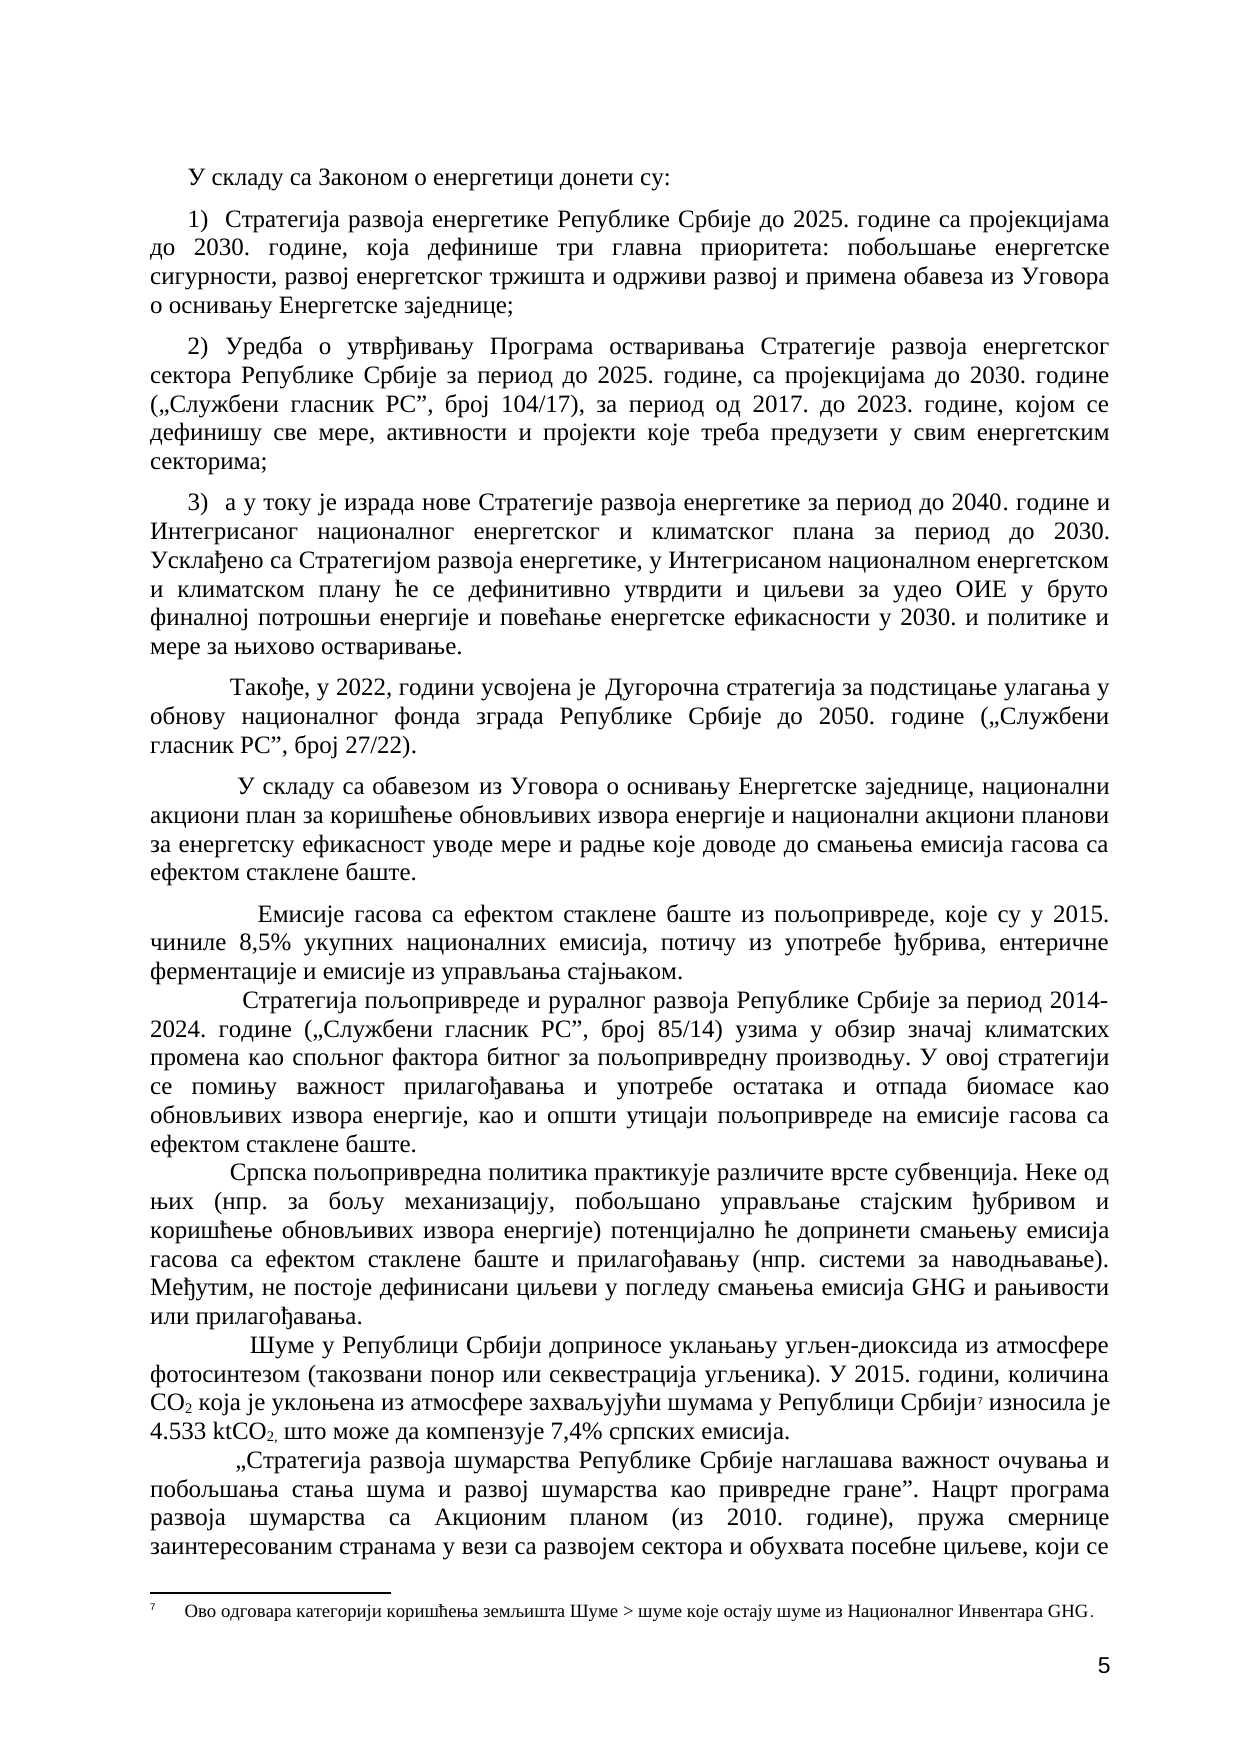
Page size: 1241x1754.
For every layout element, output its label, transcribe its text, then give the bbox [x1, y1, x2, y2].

text Шуме у Републици Србији доприносе уклањању угљен-диоксида из атмосфере фотосинтезом (такозвани понор или секвестрација угљеника). У 2015. години, количина CO2 која је уклоњена из атмосфере захваљујући шумама у Републици Србији износила је 4.533 ktCO2, што може да компензује 7,4% српских емисија. [150, 1330, 1110, 1445]
text У складу са Законом о енергетици донети су: [187, 162, 1110, 191]
text У складу са обавезом из Уговора о оснивању Енергетске заједнице, национални акциони план за коришћење обновљивих извора енергије и национални акциони планови за енергетску ефикасност уводе мере и радње које доводе до смањења емисија гасова са ефектом стаклене баште. [150, 771, 1110, 886]
text Такође, у 2022, години усвојена је Дугорочна стратегија за подстицање улагања у обнову националног фонда зграда Републике Србије до 2050. године („Службени гласник РС”, број 27/22). [150, 672, 1110, 759]
list Уредба о утврђивању Програма остваривања Стратегије развоја енергетског сектора Републике Србије за период до 2025. године, са пројекцијама до 2030. године („Службени гласник РС”, број 104/17), за период од 2017. до 2023. године, којом се дефинишу све мере, активности и пројекти које треба предузети у свим енергетским секторима; [150, 331, 1110, 475]
list а у току је израда нове Стратегије развоја енергетике за период до 2040. године и Интегрисаног националног енергетског и климатског плана за период до 2030. Усклађено са Стратегијом развоја енергетике, у Интегрисаном националном енергетском и климатском плану ће се дефинитивно утврдити и циљеви за удео ОИЕ у бруто финалној потрошњи енергије и повећање енергетске ефикасности у 2030. и политике и мере за њихово остваривање. [150, 487, 1110, 660]
text Емисије гасова са ефектом стаклене баште из пољопривреде, које су у 2015. чиниле 8,5% укупних националних емисија, потичу из употребе ђубрива, ентеричне ферментације и емисије из управљања стајњаком. [150, 899, 1110, 985]
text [150, 1445, 1110, 1560]
text Стратегија пољопривреде и руралног развоја Републике Србије за период 2014-2024. године („Службени гласник РС”, број 85/14) узима у обзир значај климатских промена као спољног фактора битног за пољопривредну производњу. У овој стратегији се помињу важност прилагођавања и употребе остатака и отпада биомасе као обновљивих извора енергије, као и општи утицаји пољопривреде на емисије гасова са ефектом стаклене баште. [150, 985, 1110, 1157]
list Стратегија развоја енергетике Републике Србије до 2025. године са пројекцијама до 2030. године, која дефинише три главна приоритета: побољшање енергетске сигурности, развој енергетског тржишта и одрживи развој и примена обавеза из Уговора о оснивању Енергетске заједнице; [150, 204, 1110, 319]
text Српска пољопривредна политика практикује различите врсте субвенција. Неке од њих (нпр. за бољу механизацију, побољшано управљање стајским ђубривом и коришћење обновљивих извора енергије) потенцијално ће допринети смањењу емисија гасова са ефектом стаклене баште и прилагођавању (нпр. системи за наводњавање). Међутим, не постоје дефинисани циљеви у погледу смањења емисија GHG и рањивости или прилагођавања. [150, 1157, 1110, 1330]
